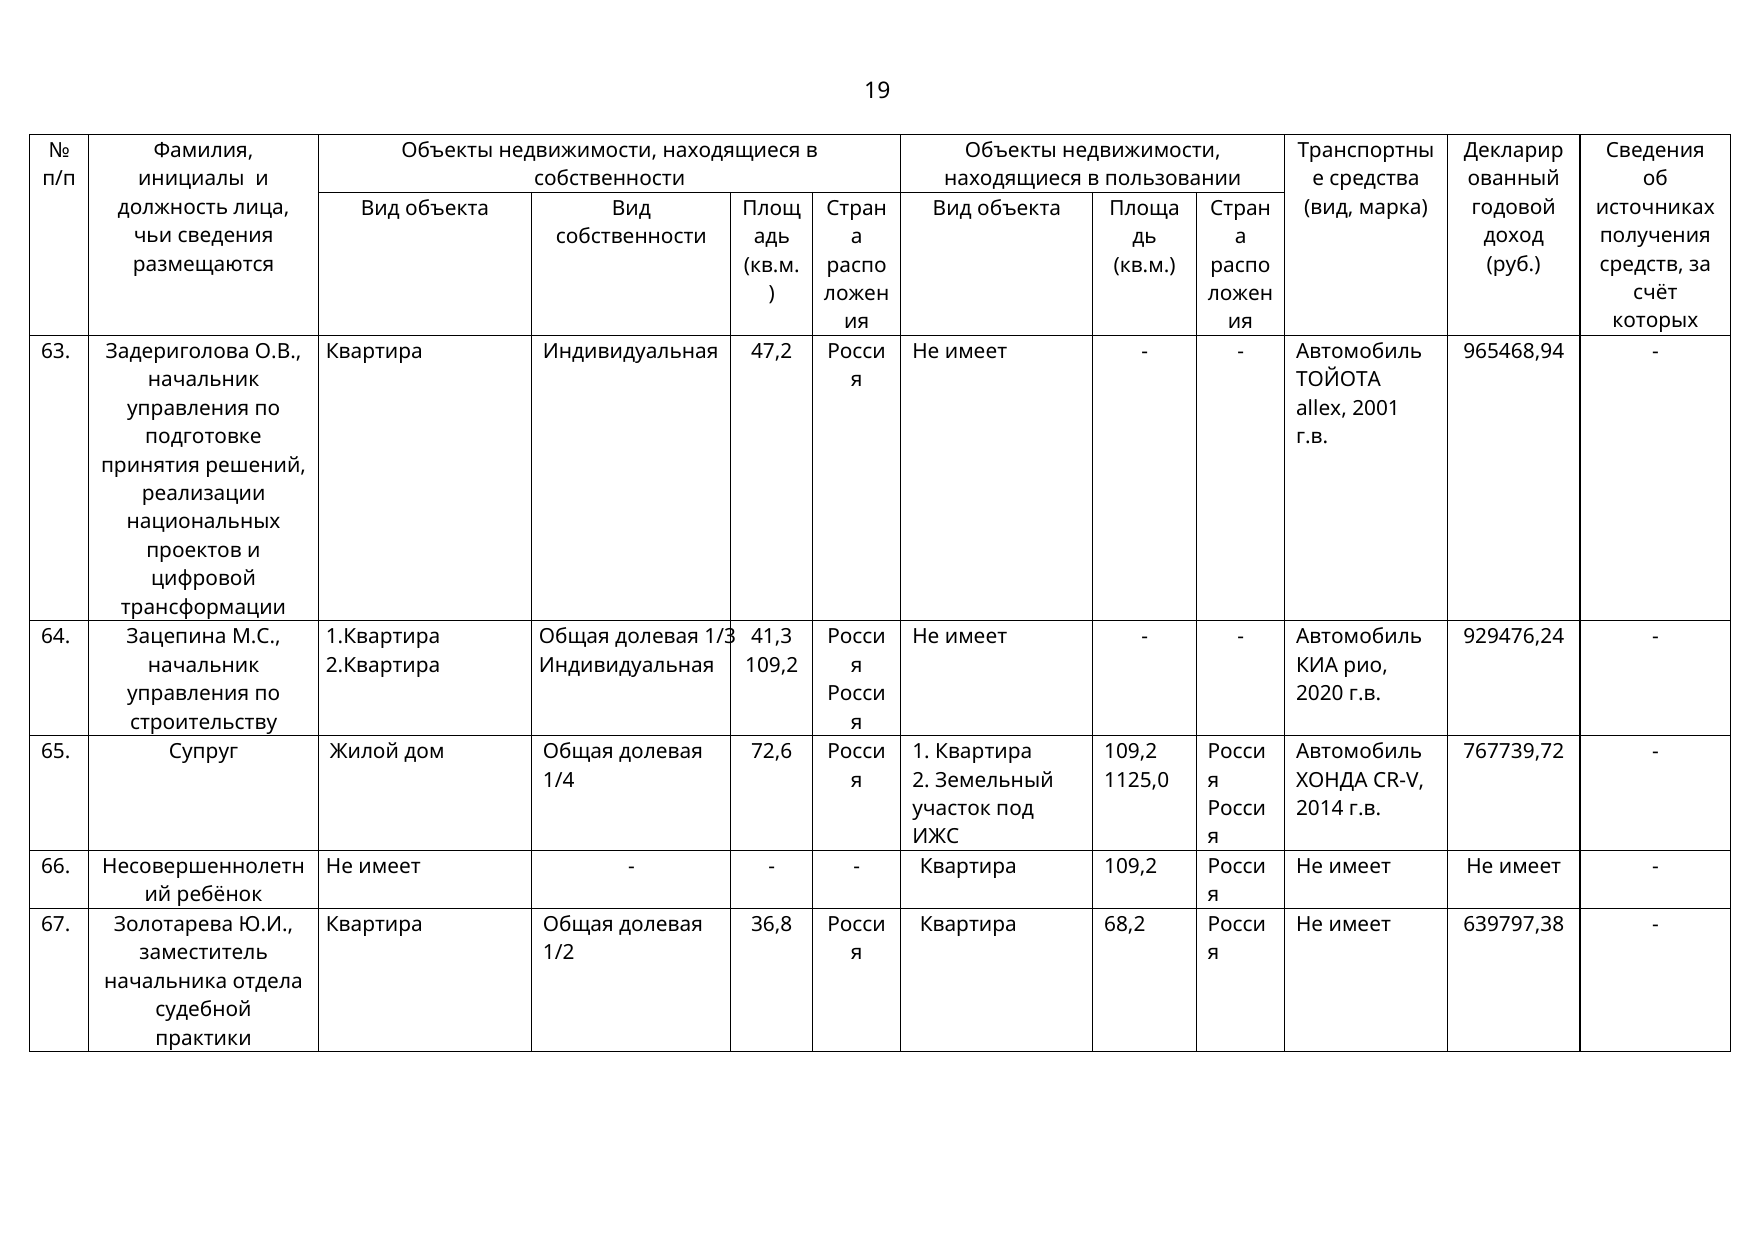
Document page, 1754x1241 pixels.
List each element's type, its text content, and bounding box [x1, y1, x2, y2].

table_header Объекты недвижимости, находящиеся в пользовании [901, 135, 1284, 192]
table_cell Зацепина М.С., начальник управления по строительству [89, 621, 318, 735]
table_cell Автомобиль ТОЙОТА allex, 2001 г.в. [1285, 336, 1447, 620]
table_cell [30, 851, 88, 908]
table_cell Россия [1197, 909, 1284, 1051]
table_cell 1. Квартира 2. Земельный участок под ИЖС [901, 736, 1092, 850]
table_cell 41,3 109,2 [731, 621, 812, 735]
table_cell Квартира [319, 909, 531, 1051]
table_cell - [813, 851, 900, 908]
table_cell Россия Россия [1197, 736, 1284, 850]
table_cell Россия [1197, 851, 1284, 908]
table_cell 68,2 [1093, 909, 1196, 1051]
table_cell 639797,38 [1448, 909, 1579, 1051]
table_cell Задериголова О.В., начальник управления по подготовке принятия решений, реализации национальных проектов и цифровой трансформации [89, 336, 318, 620]
table_cell - [1093, 336, 1196, 620]
table_cell - [1581, 336, 1730, 620]
table_cell Вид объекта [901, 193, 1092, 335]
table_cell 965468,94 [1448, 336, 1579, 620]
table_cell Золотарева Ю.И., заместитель начальника отдела судебной практики Правового управления [89, 909, 318, 1051]
table_cell [30, 909, 88, 1051]
table_cell 1.Квартира 2.Квартира [319, 621, 531, 735]
table_cell Россия [813, 736, 900, 850]
table_cell Общая долевая 1/3 Индивидуальная [532, 621, 730, 735]
table_cell 72,6 [731, 736, 812, 850]
table_cell Не имеет [1448, 851, 1579, 908]
table_cell Автомобиль ХОНДА CR-V, 2014 г.в. [1285, 736, 1447, 850]
table_cell Не имеет [319, 851, 531, 908]
table_cell - [1581, 909, 1730, 1051]
table_cell - [532, 851, 730, 908]
table_cell Вид объекта [319, 193, 531, 335]
table_header Транспортные средства (вид, марка) [1285, 135, 1447, 335]
table_cell 109,2 1125,0 [1093, 736, 1196, 850]
table_cell Общая долевая 1/2 [532, 909, 730, 1051]
table_cell Индивидуальная [532, 336, 730, 620]
table_cell - [1093, 621, 1196, 735]
table_cell - [1581, 851, 1730, 908]
table_cell 767739,72 [1448, 736, 1579, 850]
table_cell 929476,24 [1448, 621, 1579, 735]
table_cell Не имеет [1285, 851, 1447, 908]
table_cell Россия [813, 909, 900, 1051]
table_cell Страна расположения [813, 193, 900, 335]
table_cell 36,8 [731, 909, 812, 1051]
table_cell Несовершеннолетний ребёнок [89, 851, 318, 908]
table_cell 47,2 [731, 336, 812, 620]
table_cell Россия [813, 336, 900, 620]
table_cell - [1197, 336, 1284, 620]
table_cell Общая долевая 1/4 [532, 736, 730, 850]
table_cell - [1197, 621, 1284, 735]
table_cell Россия Россия [813, 621, 900, 735]
table_cell - [1581, 621, 1730, 735]
table_cell Вид собственности [532, 193, 730, 335]
table_cell Не имеет [901, 336, 1092, 620]
table_cell Жилой дом [319, 736, 531, 850]
table_cell Автомобиль КИА рио, 2020 г.в. [1285, 621, 1447, 735]
table_cell - [731, 851, 812, 908]
table_header Фамилия, инициалы и должность лица, чьи сведения размещаются [89, 135, 318, 335]
table_cell Квартира [319, 336, 531, 620]
table_cell [30, 736, 88, 850]
table_header Объекты недвижимости, находящиеся в собственности [319, 135, 900, 192]
table_header Декларированный годовой доход (руб.) [1448, 135, 1579, 335]
table_cell Площадь (кв.м.) [731, 193, 812, 335]
table_cell Квартира [901, 909, 1092, 1051]
table_cell Площадь (кв.м.) [1093, 193, 1196, 335]
table_cell Не имеет [1285, 909, 1447, 1051]
table_header Сведения об источниках получения средств, за счёт которых совершена сделка (вид приобретённого имущества, источники) [1581, 135, 1730, 335]
table_cell Страна расположения [1197, 193, 1284, 335]
table_cell Квартира [901, 851, 1092, 908]
table_cell [30, 336, 88, 620]
table_cell [30, 621, 88, 735]
table_cell 109,2 [1093, 851, 1196, 908]
table_cell Супруг [89, 736, 318, 850]
table_cell - [1581, 736, 1730, 850]
table_cell Не имеет [901, 621, 1092, 735]
table_header № п/п [30, 135, 88, 335]
